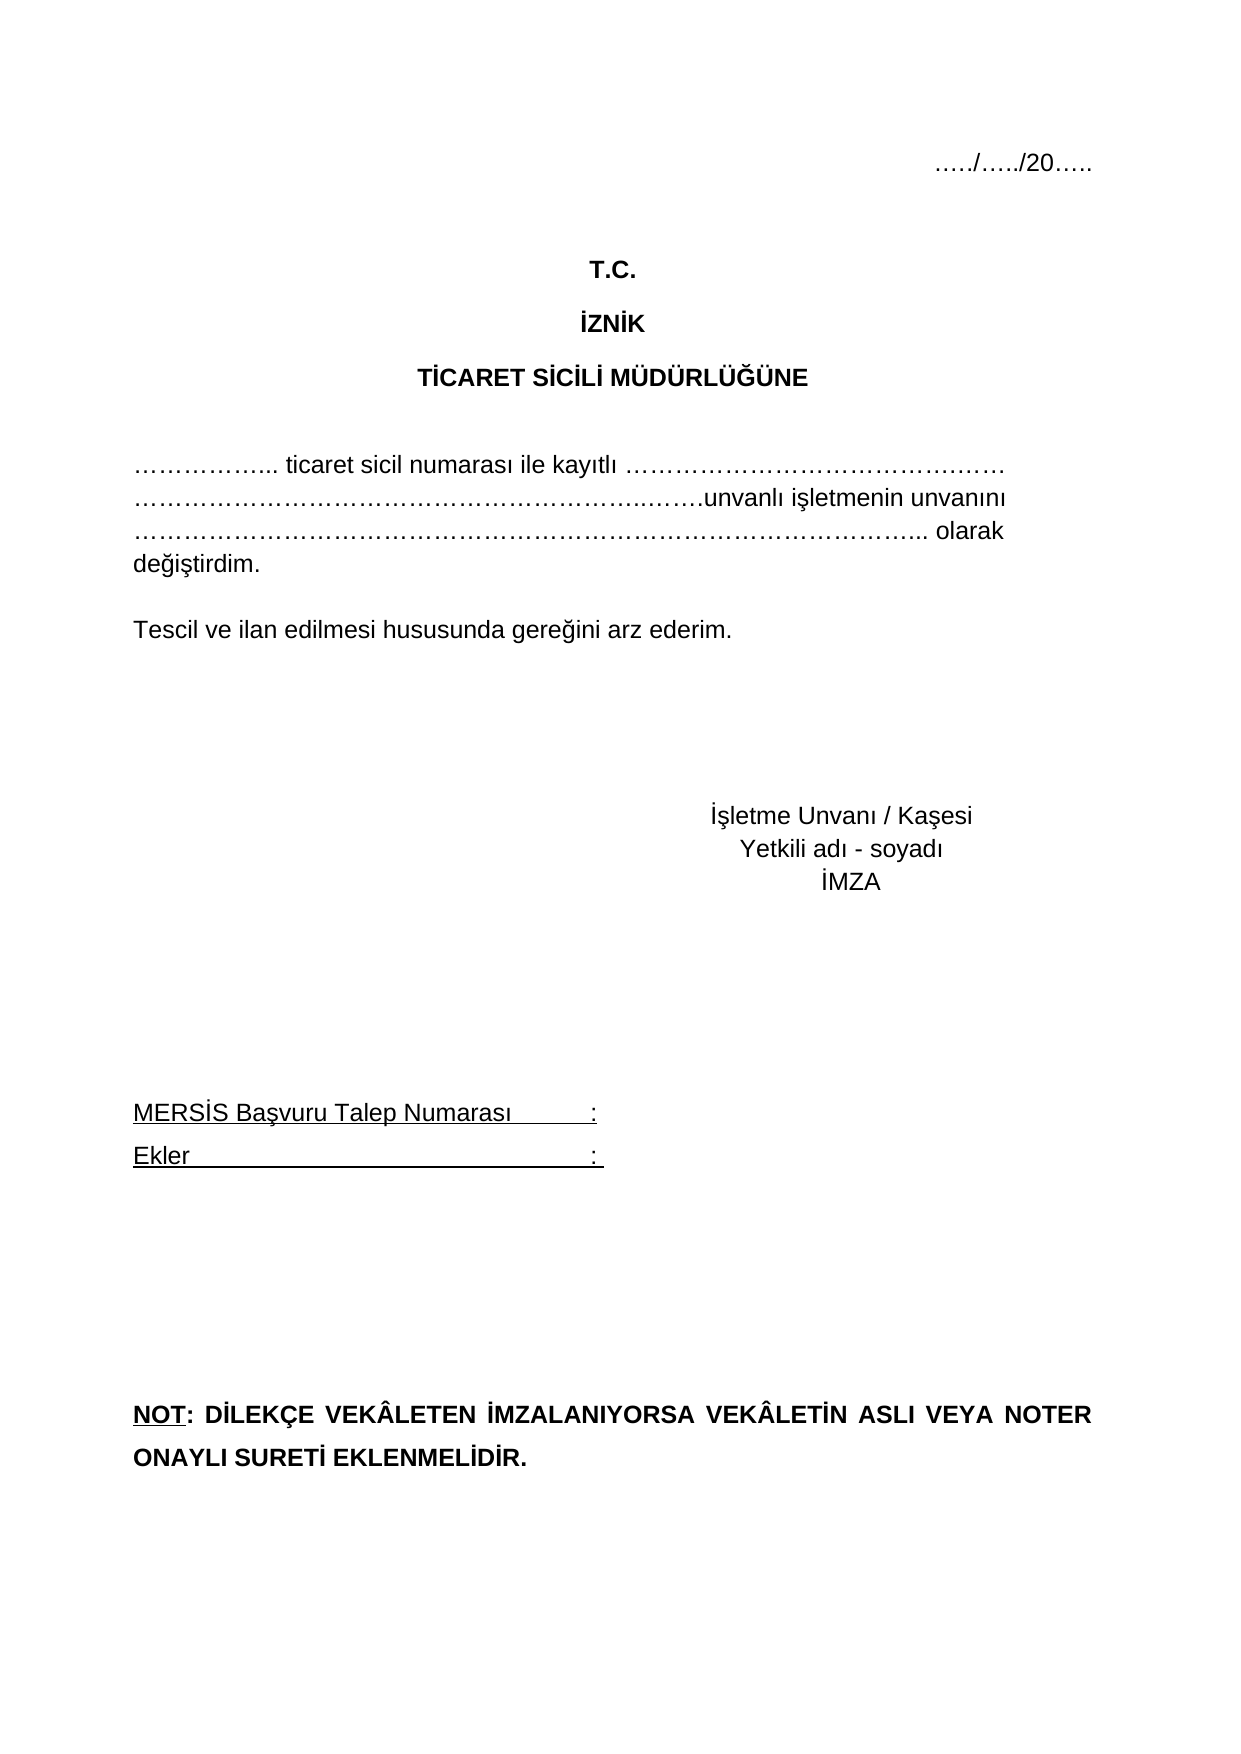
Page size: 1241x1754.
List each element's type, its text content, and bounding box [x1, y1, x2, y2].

text TİCARET SİCİLİ MÜDÜRLÜĞÜNE [133, 363, 1093, 392]
text NOT: DİLEKÇE VEKÂLETEN İMZALANIYORSA VEKÂLETİN ASLI VEYA NOTER ONAYLI SURETİ EKLENMELİDİR. [133, 1400, 1093, 1472]
text İMZA [133, 867, 1093, 896]
text ……………... ticaret sicil numarası ile kayıtlı ………………………………….…… ……………………………………………………..…….unvanlı işletmenin unvanını [133, 450, 1093, 512]
text İşletme Unvanı / Kaşesi [133, 801, 1093, 830]
text .…./…../20….. [133, 148, 1093, 176]
text Tescil ve ilan edilmesi hususunda gereğini arz ederim. [133, 615, 1093, 644]
text …………………………………………………………………………………... olarak değiştirdim. [133, 516, 1093, 578]
text Ekler : [133, 1141, 1093, 1170]
text İZNİK [133, 309, 1093, 338]
text T.C. [133, 255, 1093, 284]
text MERSİS Başvuru Talep Numarası : [133, 1098, 1093, 1127]
text Yetkili adı - soyadı [133, 834, 1093, 863]
